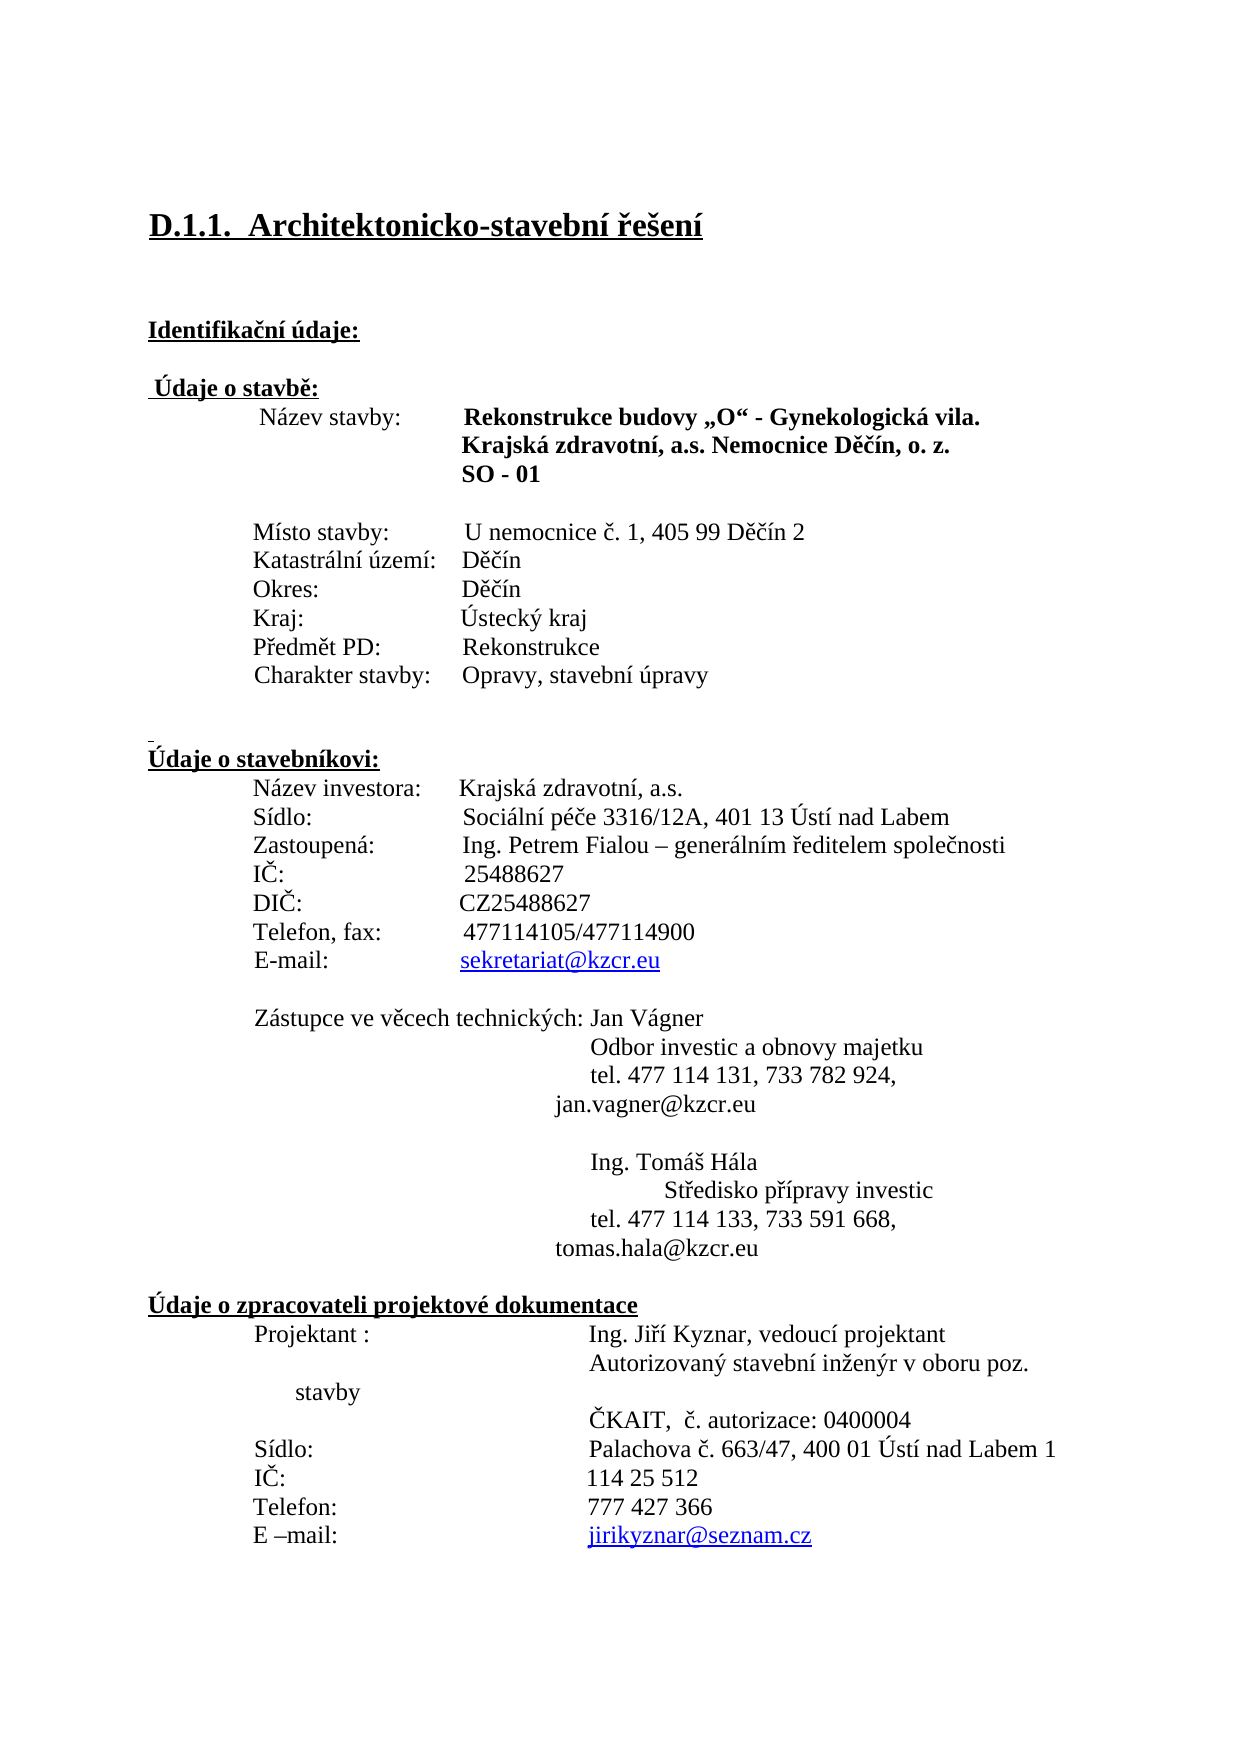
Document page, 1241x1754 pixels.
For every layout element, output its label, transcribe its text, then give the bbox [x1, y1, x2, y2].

text Název stavby: Rekonstrukce budovy „O“ - Gynekologická vila. [148, 402, 1093, 430]
text Kraj: Ústecký kraj [221, 603, 1093, 632]
text Sídlo: Palachova č. 663/47, 400 01 Ústí nad Labem 1 [148, 1434, 1093, 1463]
text Údaje o stavebníkovi: [148, 744, 1093, 773]
text Katastrální území: Děčín [221, 545, 1093, 574]
text D.1.1. Architektonicko-stavební řešení [149, 205, 1093, 243]
text Místo stavby: U nemocnice č. 1, 405 99 Děčín 2 [148, 517, 1093, 545]
text IČ: 25488627 [204, 859, 1093, 888]
text SO - 01 [369, 459, 1093, 488]
text Sídlo: Sociální péče 3316/12A, 401 13 Ústí nad Labem [204, 802, 1093, 830]
text Ing. Tomáš Hála Středisko přípravy investic [516, 1147, 1093, 1204]
text E –mail: jirikyznar@seznam.cz [221, 1520, 1093, 1549]
text Údaje o zpracovateli projektové dokumentace [148, 1290, 1093, 1319]
text DIČ: CZ25488627 [204, 888, 1093, 917]
text E-mail: sekretariat@kzcr.eu [204, 945, 1093, 974]
text tel. 477 114 133, 733 591 668, tomas.hala@kzcr.eu [555, 1204, 1093, 1262]
text ČKAIT, č. autorizace: 0400004 [295, 1405, 1093, 1434]
text Projektant : Ing. Jiří Kyznar, vedoucí projektant [148, 1319, 1093, 1348]
text Odbor investic a obnovy majetku [204, 1032, 1093, 1060]
text Zastoupená: Ing. Petrem Fialou – generálním ředitelem společnosti [204, 830, 1093, 859]
text Krajská zdravotní, a.s. Nemocnice Děčín, o. z. [369, 430, 1093, 459]
text Údaje o stavbě: [148, 373, 1093, 402]
text Okres: Děčín [221, 574, 1093, 603]
text Identifikační údaje: [133, 315, 1093, 344]
text Předmět PD: Rekonstrukce [221, 632, 1093, 660]
text Charakter stavby: Opravy, stavební úpravy [148, 660, 1093, 689]
text Telefon, fax: 477114105/477114900 [204, 917, 1093, 945]
text Telefon: 777 427 366 [221, 1492, 1093, 1520]
text Autorizovaný stavební inženýr v oboru poz. stavby [295, 1348, 1093, 1405]
text Zástupce ve věcech technických: Jan Vágner [204, 1003, 1093, 1032]
text IČ: 114 25 512 [148, 1463, 1093, 1492]
text tel. 477 114 131, 733 782 924, jan.vagner@kzcr.eu [555, 1060, 1093, 1118]
text Název investora: Krajská zdravotní, a.s. [221, 773, 1093, 802]
